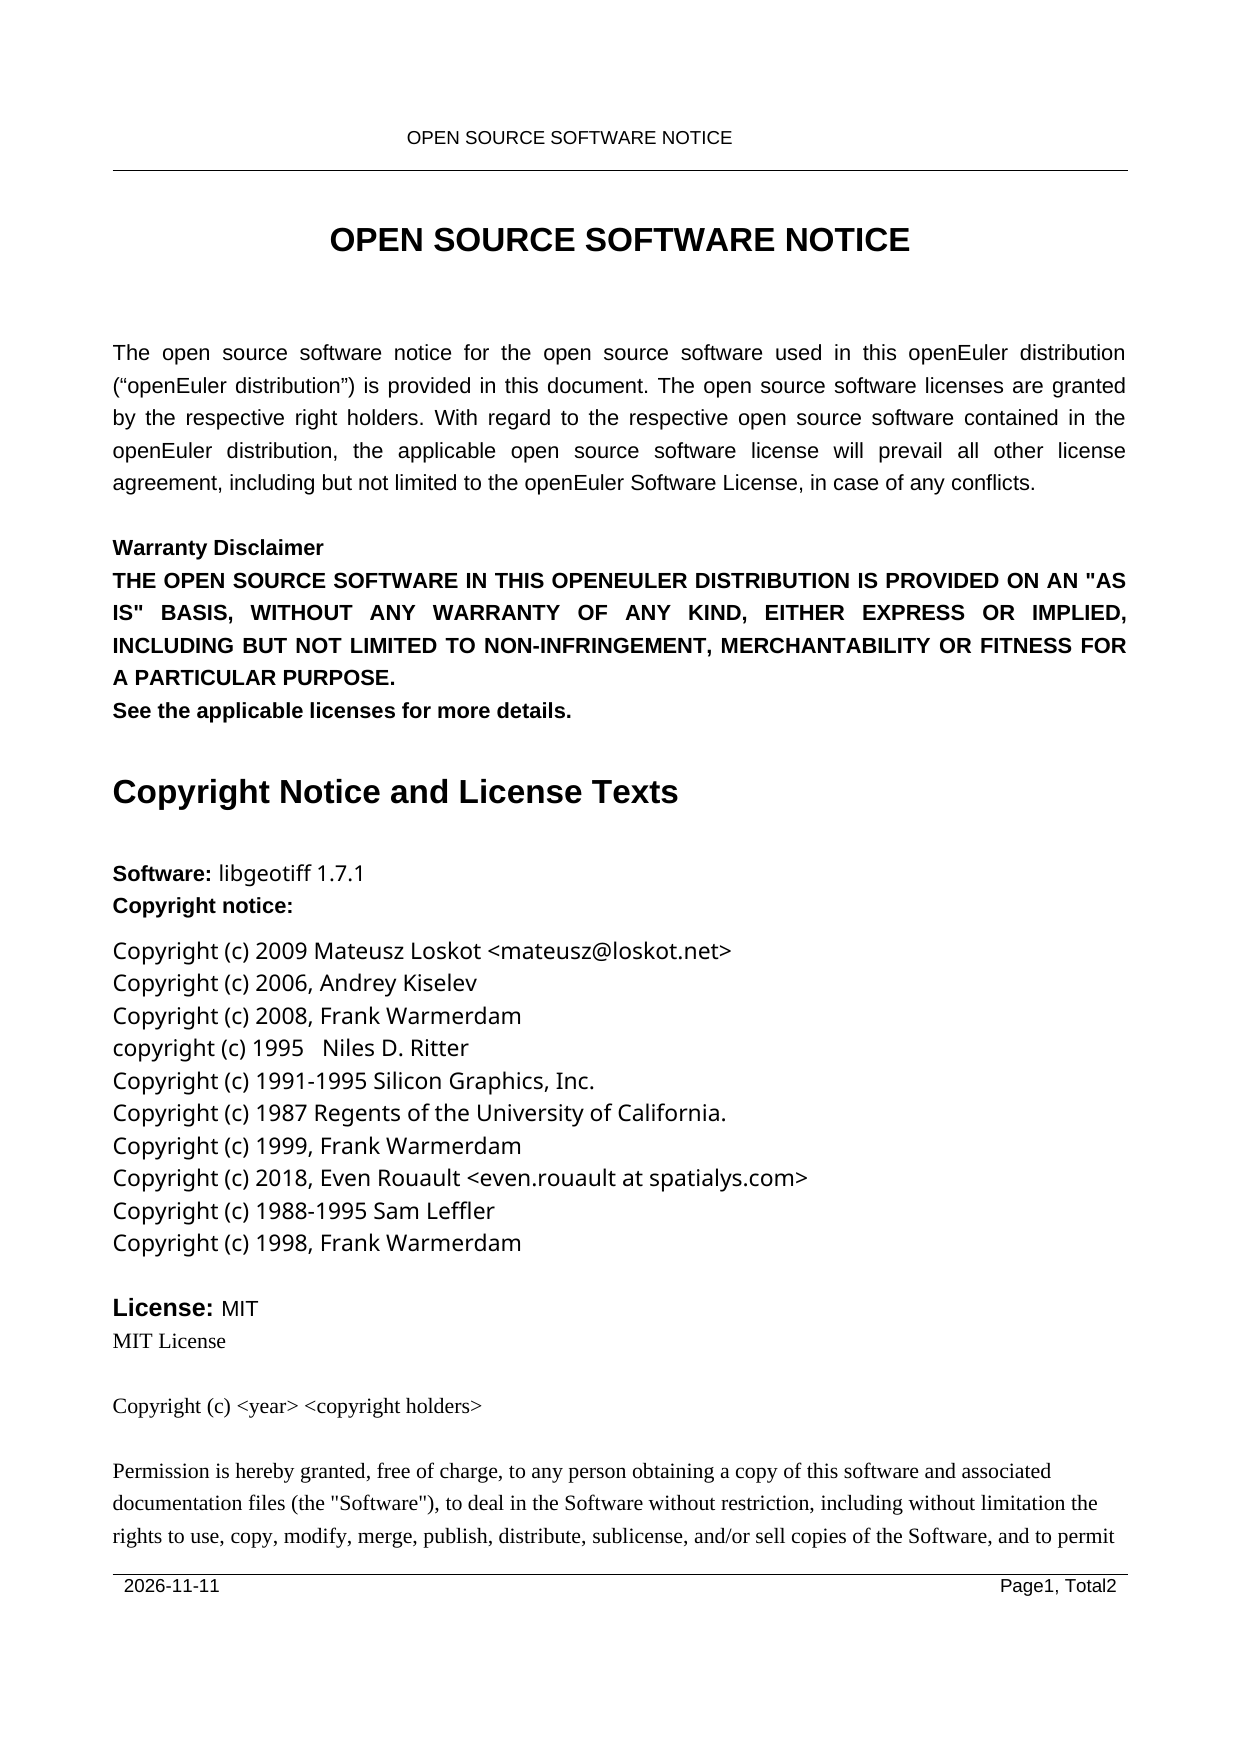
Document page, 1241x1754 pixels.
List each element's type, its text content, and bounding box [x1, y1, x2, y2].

text License: MIT [112, 1291, 1128, 1324]
text The open source software notice for the open source software used in this openEuler distribution (“openEuler distribution”) is provided in this document. The open source software licenses are granted by the respective right holders. With regard to the respective open source software contained in the openEuler distribution, the applicable open source software license will prevail all other license agreement, including but not limited to the openEuler Software License, in case of any conflicts. [112, 336, 1128, 499]
text OPEN SOURCE SOFTWARE NOTICE [112, 206, 1128, 271]
text Copyright Notice and License Texts [112, 759, 1128, 824]
title Software: libgeotiff 1.7.1 [112, 856, 1128, 889]
text Copyright (c) 2009 Mateusz Loskot <mateusz@loskot.net> Copyright (c) 2006, Andrey Kiselev Copyright (c) 2008, Frank Warmerdam copyright (c) 1995 Niles D. Ritter Copyright (c) 1991-1995 Silicon Graphics, Inc. Copyright (c) 1987 Regents of the University of California. Copyright (c) 1999, Frank Warmerdam Copyright (c) 2018, Even Rouault <even.rouault at spatialys.com> Copyright (c) 1988-1995 Sam Leffler Copyright (c) 1998, Frank Warmerdam [112, 934, 1128, 1291]
text Copyright notice: [112, 889, 1128, 921]
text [112, 1324, 1128, 1551]
text Warranty Disclaimer [112, 531, 1128, 564]
text THE OPEN SOURCE SOFTWARE IN THIS OPENEULER DISTRIBUTION IS PROVIDED ON AN "AS IS" BASIS, WITHOUT ANY WARRANTY OF ANY KIND, EITHER EXPRESS OR IMPLIED, INCLUDING BUT NOT LIMITED TO NON-INFRINGEMENT, MERCHANTABILITY OR FITNESS FOR A PARTICULAR PURPOSE. See the applicable licenses for more details. [112, 564, 1128, 726]
